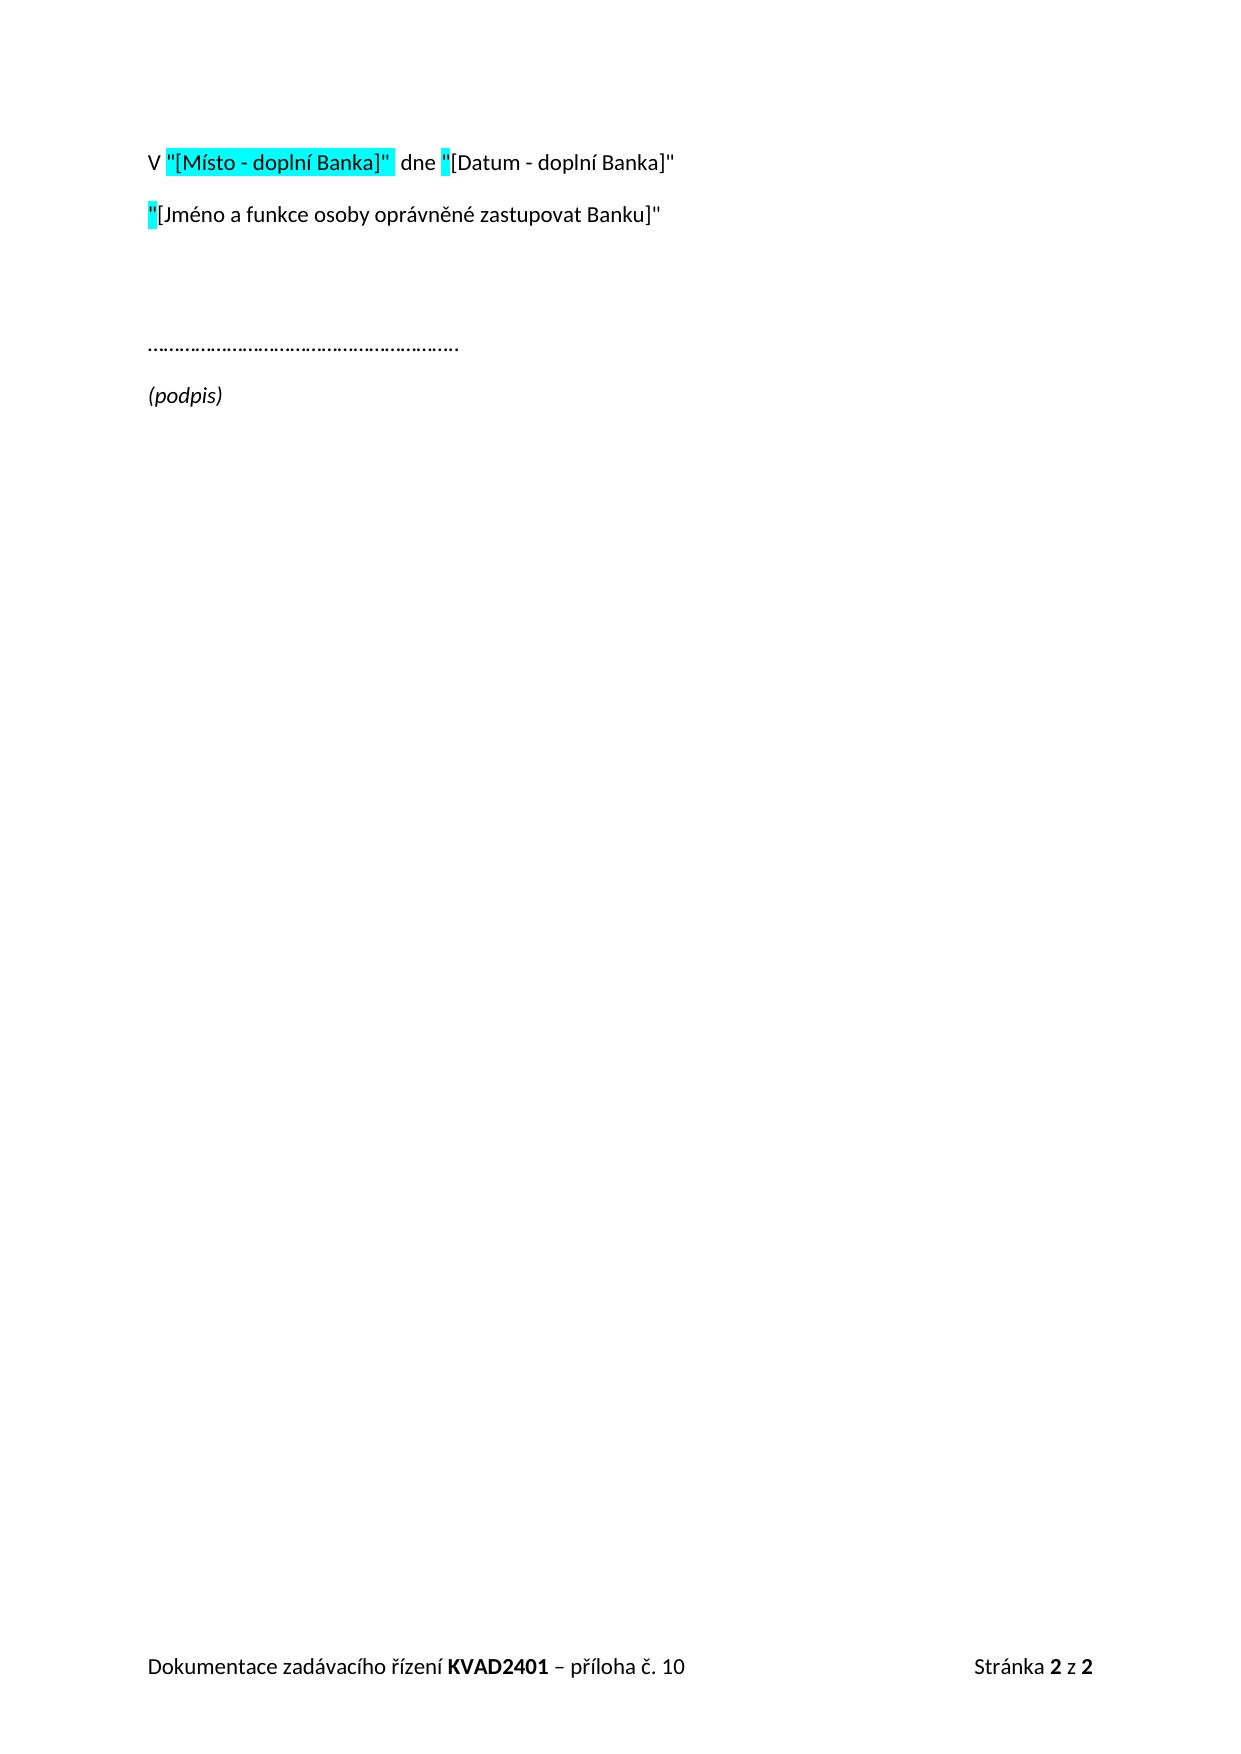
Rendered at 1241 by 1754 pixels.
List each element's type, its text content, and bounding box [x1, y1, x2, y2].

text (podpis) [148, 382, 1093, 410]
text ………………………………………………….. [148, 329, 1093, 357]
text V dne [450, 148, 1093, 176]
text V dne [148, 148, 166, 176]
text V dne [395, 148, 441, 176]
